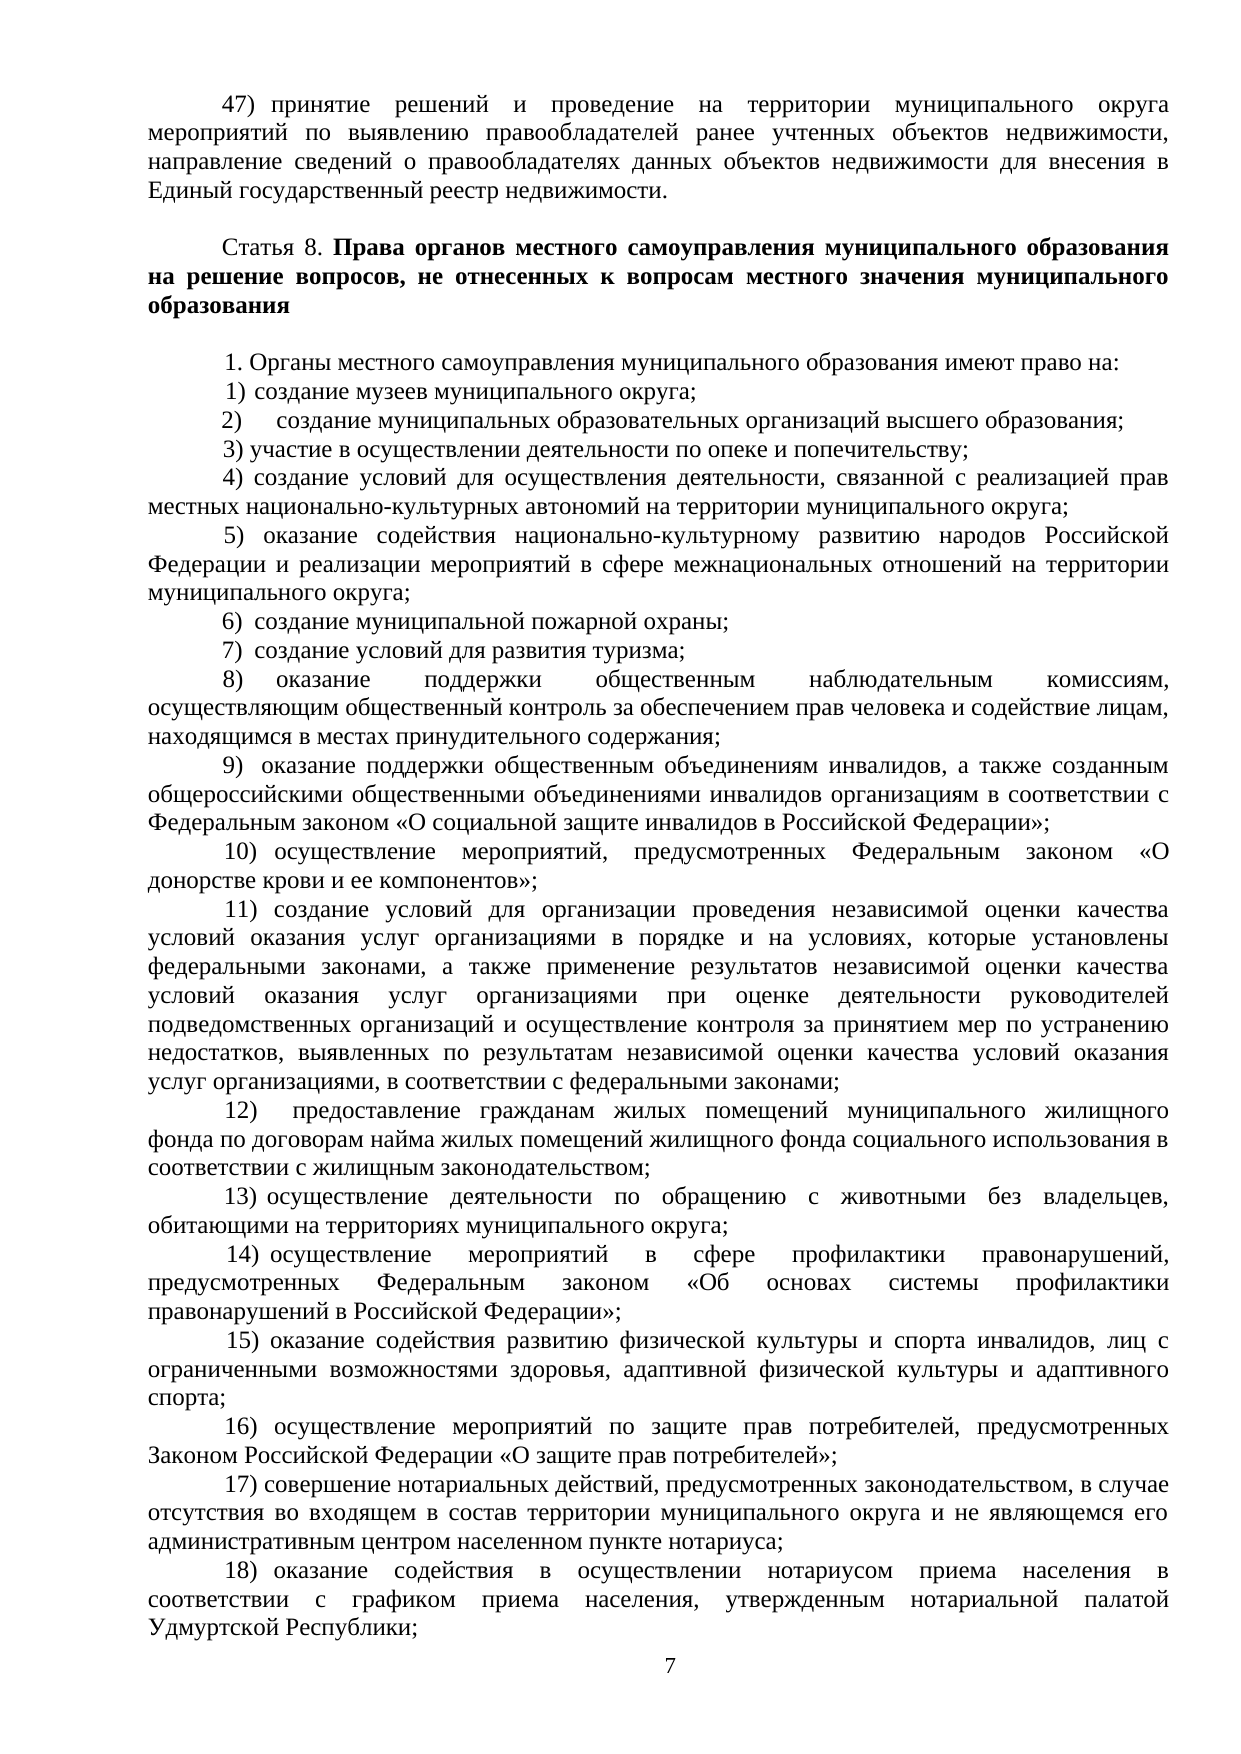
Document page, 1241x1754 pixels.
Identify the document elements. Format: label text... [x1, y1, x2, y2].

text 16) осуществление мероприятий по защите прав потребителей, предусмотренных Законом Российской Федерации «О защите прав потребителей»; [148, 1411, 1170, 1469]
text 10) осуществление мероприятий, предусмотренных Федеральным законом «О донорстве крови и ее компонентов»; [148, 836, 1170, 894]
text 8) оказание поддержки общественным наблюдательным комиссиям, осуществляющим общественный контроль за обеспечением прав человека и содействие лицам, находящимся в местах принудительного содержания; [148, 664, 1170, 750]
text 2) создание муниципальных образовательных организаций высшего образования; [148, 405, 1170, 434]
text 11) создание условий для организации проведения независимой оценки качества условий оказания услуг организациями в порядке и на условиях, которые установлены федеральными законами, а также применение результатов независимой оценки качества условий оказания услуг организациями при оценке деятельности руководителей подведомственных организаций и осуществление контроля за принятием мер по устранению недостатков, выявленных по результатам независимой оценки качества условий оказания услуг организациями, в соответствии с федеральными законами; [148, 894, 1170, 1095]
list создание муниципальной пожарной охраны; [222, 606, 1170, 635]
list осуществление мероприятий в сфере профилактики правонарушений, предусмотренных Федеральным законом «Об основах системы профилактики правонарушений в Российской Федерации»; [148, 1239, 1170, 1325]
text 18) оказание содействия в осуществлении нотариусом приема населения в соответствии с графиком приема населения, утвержденным нотариальной палатой Удмуртской Республики; [148, 1555, 1170, 1641]
text 9) оказание поддержки общественным объединениям инвалидов, а также созданным общероссийскими общественными объединениями инвалидов организациям в соответствии с Федеральным законом «О социальной защите инвалидов в Российской Федерации»; [148, 750, 1170, 836]
text 1) создание музеев муниципального округа; [225, 376, 1170, 405]
list создание условий для развития туризма; [222, 635, 1170, 664]
list оказание содействия развитию физической культуры и спорта инвалидов, лиц с ограниченными возможностями здоровья, адаптивной физической культуры и адаптивного спорта; [148, 1325, 1170, 1411]
text 47) принятие решений и проведение на территории муниципального округа мероприятий по выявлению правообладателей ранее учтенных объектов недвижимости, направление сведений о правообладателях данных объектов недвижимости для внесения в Единый государственный реестр недвижимости. [148, 89, 1170, 204]
text 17) совершение нотариальных действий, предусмотренных законодательством, в случае отсутствия во входящем в состав территории муниципального округа и не являющемся его административным центром населенном пункте нотариуса; [148, 1469, 1170, 1555]
text 12) предоставление гражданам жилых помещений муниципального жилищного фонда по договорам найма жилых помещений жилищного фонда социального использования в соответствии с жилищным законодательством; [148, 1095, 1170, 1181]
text 1. Органы местного самоуправления муниципального образования имеют право на: [148, 347, 1170, 376]
text 3) участие в осуществлении деятельности по опеке и попечительству; [223, 434, 1170, 462]
text 4) создание условий для осуществления деятельности, связанной с реализацией прав местных национально-культурных автономий на территории муниципального округа; [148, 462, 1170, 520]
text Статья 8. Права органов местного самоуправления муниципального образования на решение вопросов, не отнесенных к вопросам местного значения муниципального образования [148, 232, 1170, 319]
text 5) оказание содействия национально-культурному развитию народов Российской Федерации и реализации мероприятий в сфере межнациональных отношений на территории муниципального округа; [148, 520, 1170, 606]
text 13) осуществление деятельности по обращению с животными без владельцев, обитающими на территориях муниципального округа; [148, 1181, 1170, 1239]
